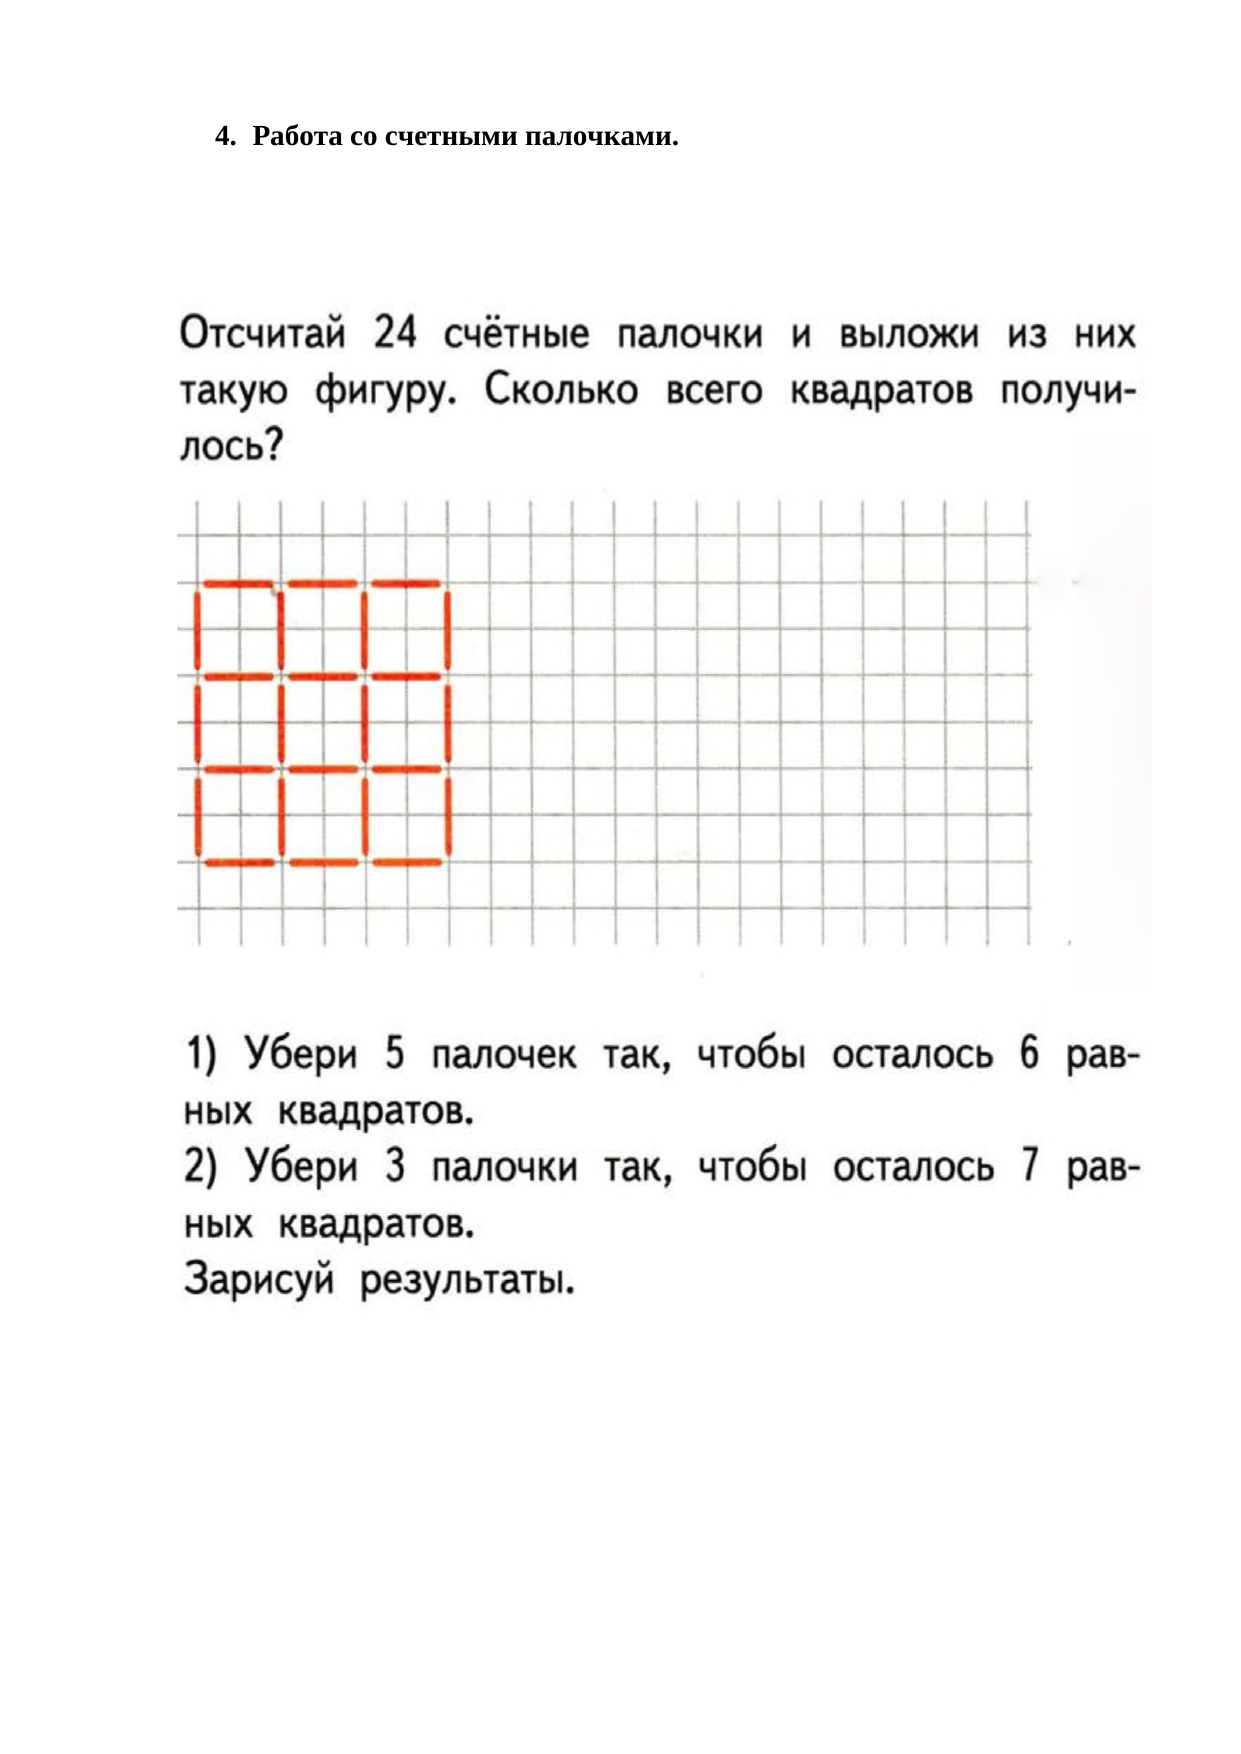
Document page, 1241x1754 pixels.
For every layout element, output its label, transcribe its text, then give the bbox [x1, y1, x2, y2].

list Работа со счетными палочками. [215, 118, 1152, 152]
picture [177, 275, 1152, 1354]
